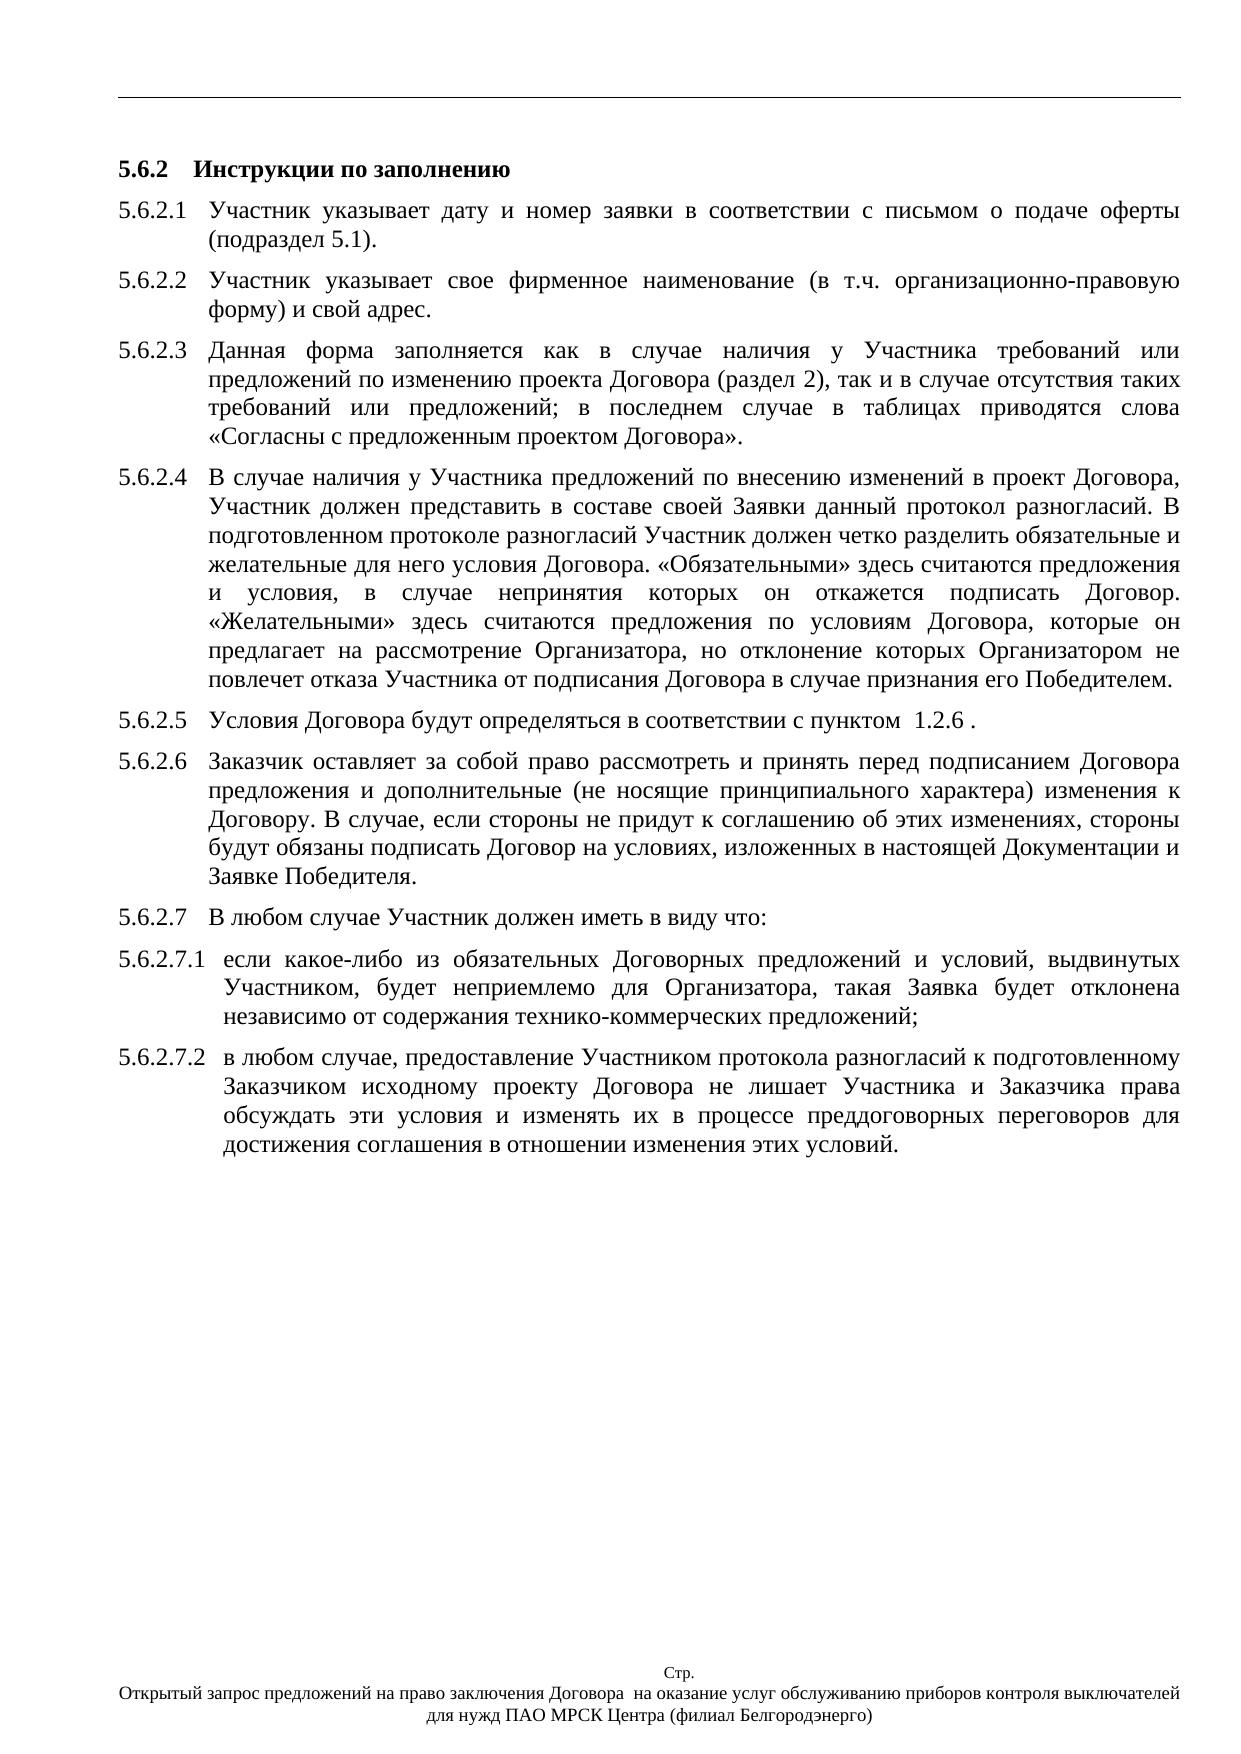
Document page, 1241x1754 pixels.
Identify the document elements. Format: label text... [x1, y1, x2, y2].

list В любом случае Участник должен иметь в виду что: [118, 902, 1181, 931]
list Заказчик оставляет за собой право рассмотреть и принять перед подписанием Договора предложения и дополнительные (не носящие принципиального характера) изменения к Договору. В случае, если стороны не придут к соглашению об этих изменениях, стороны будут обязаны подписать Договор на условиях, изложенных в настоящей Документации и Заявке Победителя. [118, 746, 1181, 890]
list в любом случае, предоставление Участником протокола разногласий к подготовленному Заказчиком исходному проекту Договора не лишает Участника и Заказчика права обсуждать эти условия и изменять их в процессе преддоговорных переговоров для достижения соглашения в отношении изменения этих условий. [118, 1042, 1181, 1157]
list если какое-либо из обязательных Договорных предложений и условий, выдвинутых Участником, будет неприемлемо для Организатора, такая Заявка будет отклонена независимо от содержания технико-коммерческих предложений; [118, 944, 1181, 1030]
list Участник указывает свое фирменное наименование (в т.ч. организационно-правовую форму) и свой адрес. [118, 265, 1181, 322]
list В случае наличия у Участника предложений по внесению изменений в проект Договора, Участник должен представить в составе своей Заявки данный протокол разногласий. В подготовленном протоколе разногласий Участник должен четко разделить обязательные и желательные для него условия Договора. «Обязательными» здесь считаются предложения и условия, в случае непринятия которых он откажется подписать Договор. «Желательными» здесь считаются предложения по условиям Договора, которые он предлагает на рассмотрение Организатора, но отклонение которых Организатором не повлечет отказа Участника от подписания Договора в случае признания его Победителем. [118, 462, 1181, 692]
list Данная форма заполняется как в случае наличия у Участника требований или предложений по изменению проекта Договора (раздел 2), так и в случае отсутствия таких требований или предложений; в последнем случае в таблицах приводятся слова «Согласны с предложенным проектом Договора». [118, 335, 1181, 450]
subtitle Инструкции по заполнению [118, 154, 1181, 182]
list Участник указывает дату и номер заявки в соответствии с письмом о подаче оферты (подраздел 5.1). [118, 195, 1181, 252]
list Условия Договора будут определяться в соответствии с пунктом 1.2.6 . [118, 705, 1181, 734]
